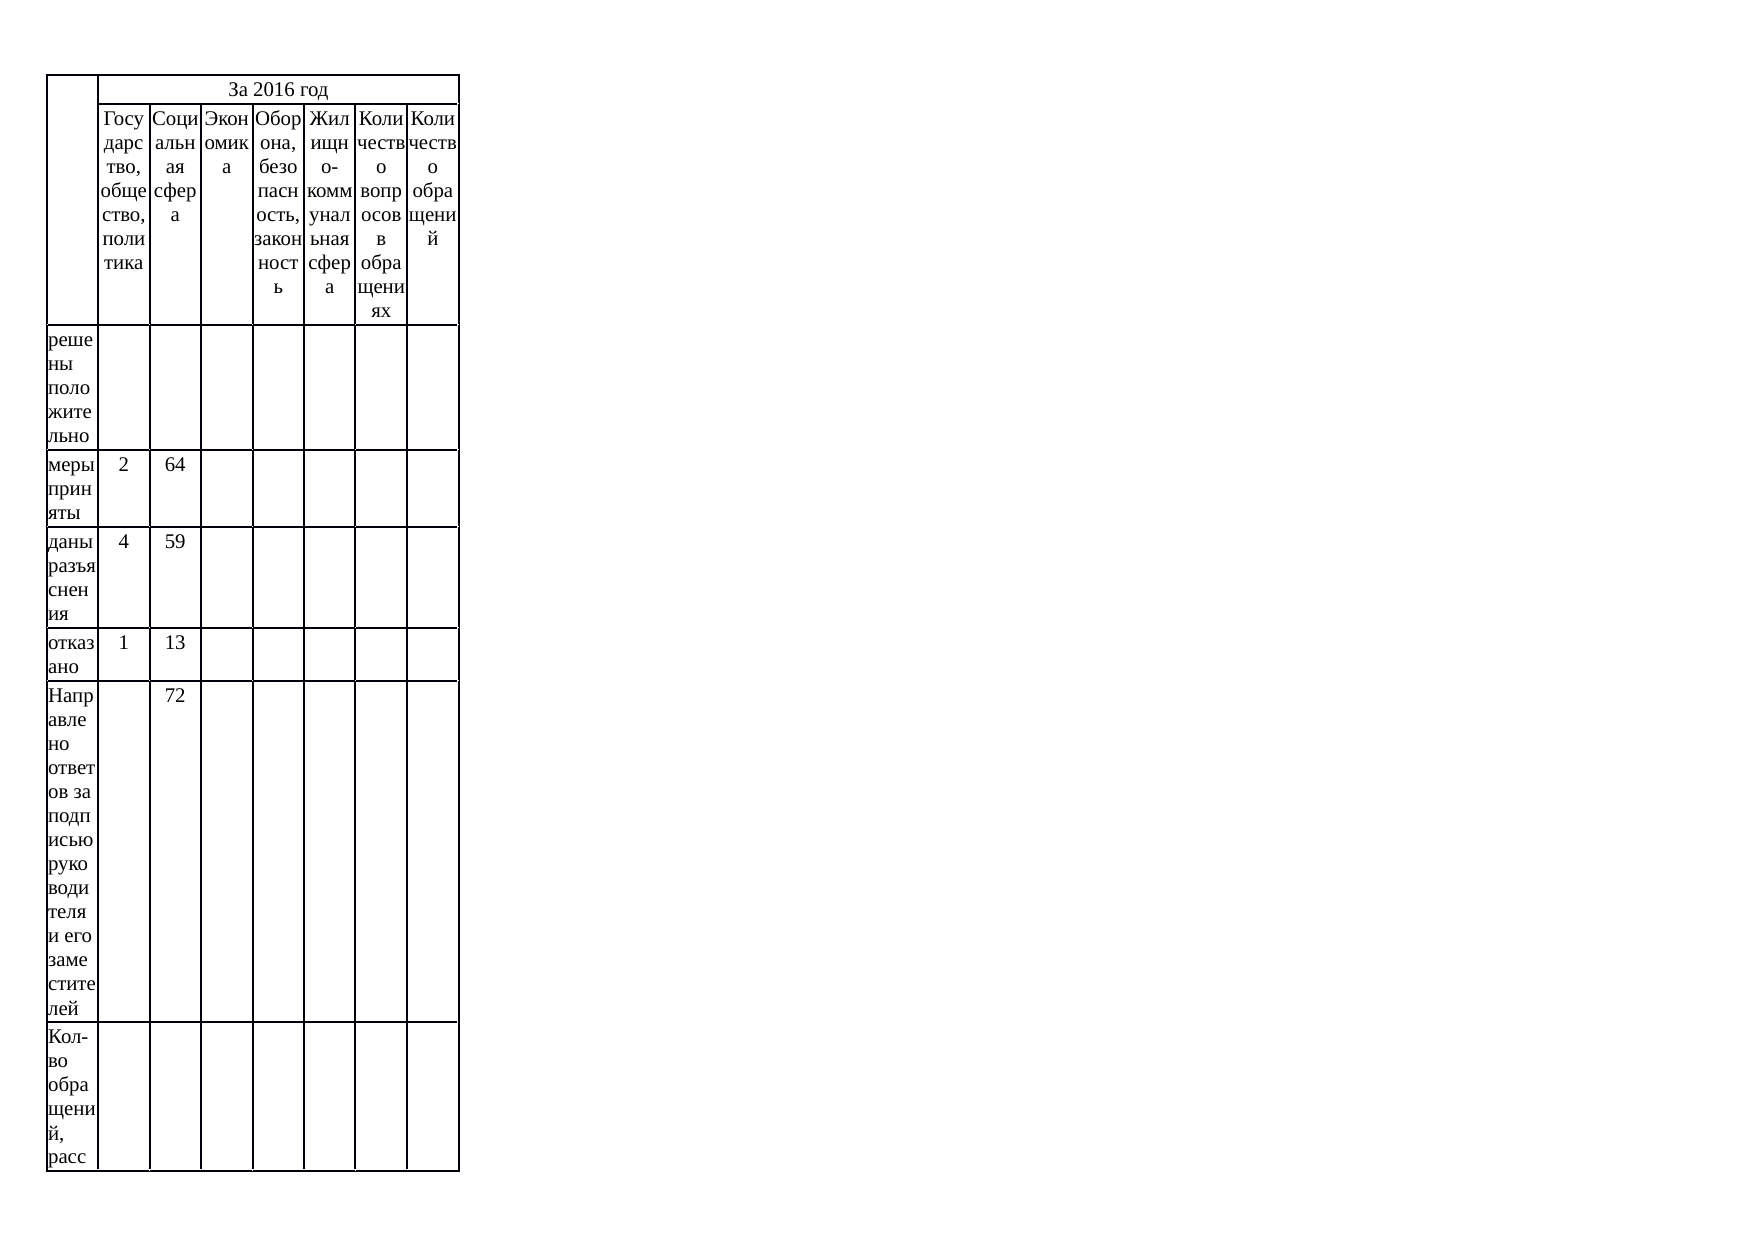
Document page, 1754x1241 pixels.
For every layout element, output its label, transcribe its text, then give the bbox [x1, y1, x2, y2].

table_cell Социальная сфера [151, 105, 200, 324]
table_cell 68 [151, 326, 200, 449]
table_cell 13 [151, 629, 200, 679]
table_cell даны разъяснения [48, 528, 97, 627]
table_header За 2016 год [99, 76, 458, 103]
table_cell [254, 629, 303, 679]
table_cell [408, 526, 458, 627]
table_cell [356, 682, 406, 1021]
table_cell [356, 629, 406, 679]
table_cell [254, 528, 303, 627]
table_cell [408, 627, 458, 679]
table_cell 2 [99, 326, 149, 449]
table_cell [201, 1023, 252, 1170]
table_cell [202, 682, 252, 1021]
table_cell [254, 326, 303, 449]
table_cell [407, 1021, 458, 1170]
table_cell Кол-во обращений, рассмотренных совместно с органами местного самоуправления [48, 1023, 98, 1170]
table_cell [305, 326, 354, 449]
table_cell [408, 680, 458, 1021]
table_cell [355, 1023, 407, 1170]
table_cell [305, 528, 354, 627]
table_cell [99, 682, 149, 1021]
table_cell [304, 1023, 355, 1170]
table_cell [305, 629, 354, 679]
table_cell 1 [99, 629, 149, 679]
table_cell меры приняты [48, 451, 97, 526]
table_cell [202, 629, 252, 679]
table_header [48, 76, 97, 324]
table_cell [98, 1023, 149, 1170]
table_cell вопросы решены положительно [48, 326, 97, 449]
table_cell [149, 1023, 201, 1170]
table_cell [408, 449, 458, 526]
table_cell 72 [151, 682, 200, 1021]
table_cell Направлено ответов за подписью руководителя и его заместителей [48, 682, 97, 1021]
table_cell Количество вопросов в обращениях [356, 105, 406, 324]
table_cell 6 [202, 326, 252, 449]
table_cell Государство, общество, политика [99, 105, 149, 324]
table_cell [408, 324, 458, 449]
table_cell [356, 528, 406, 627]
table_cell 4 [99, 528, 149, 627]
table_cell [305, 682, 354, 1021]
table_cell [254, 682, 303, 1021]
table_cell [202, 451, 252, 526]
table_cell Жилищно-коммунальная сфера [305, 105, 354, 324]
table_cell Оборона, безопасность, законность [254, 105, 303, 324]
table_cell 2 [99, 451, 149, 526]
table_cell [356, 451, 406, 526]
table_cell отказано [48, 629, 97, 679]
table_cell [202, 528, 252, 627]
table_cell Количество обращений [408, 103, 458, 324]
table_cell [305, 451, 354, 526]
table_cell Экономика [202, 105, 252, 324]
table_cell [254, 451, 303, 526]
table_cell 64 [151, 451, 200, 526]
table_cell [356, 326, 406, 449]
table_cell [252, 1023, 304, 1170]
table_cell 59 [151, 528, 200, 627]
